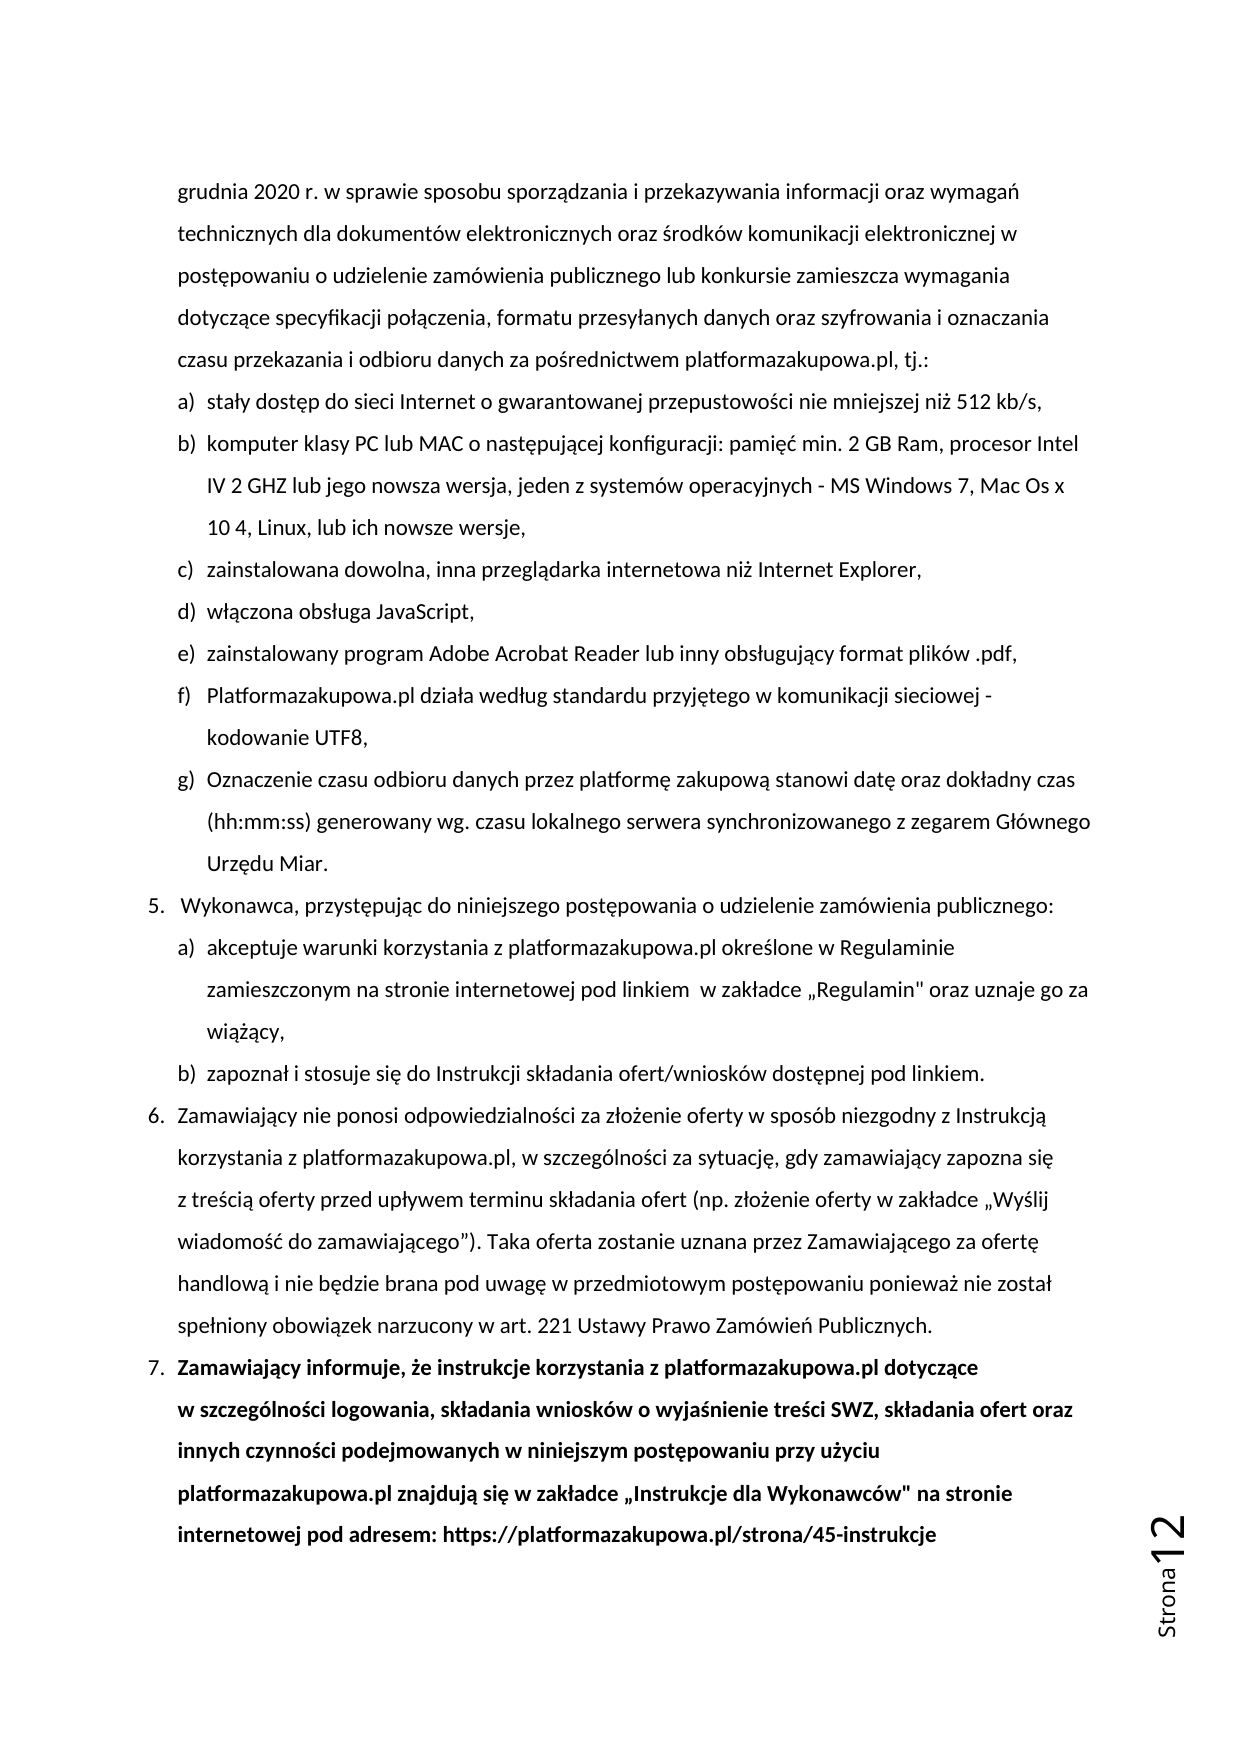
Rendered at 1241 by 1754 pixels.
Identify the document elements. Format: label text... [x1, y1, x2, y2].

text d) włączona obsługa JavaScript, [177, 597, 1093, 625]
text f) Platformazakupowa.pl działa według standardu przyjętego w komunikacji sieciowej - kodowanie UTF8, [177, 681, 1093, 751]
text b) zapoznał i stosuje się do Instrukcji składania ofert/wniosków dostępnej pod linkiem. [177, 1059, 1093, 1087]
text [148, 177, 1093, 373]
text e) zainstalowany program Adobe Acrobat Reader lub inny obsługujący format plików .pdf, [177, 639, 1093, 667]
text g) Oznaczenie czasu odbioru danych przez platformę zakupową stanowi datę oraz dokładny czas (hh:mm:ss) generowany wg. czasu lokalnego serwera synchronizowanego z zegarem Głównego Urzędu Miar. [177, 765, 1093, 877]
text c) zainstalowana dowolna, inna przeglądarka internetowa niż Internet Explorer, [177, 555, 1093, 583]
text a) stały dostęp do sieci Internet o gwarantowanej przepustowości nie mniejszej niż 512 kb/s, [177, 387, 1093, 415]
text a) akceptuje warunki korzystania z platformazakupowa.pl określone w Regulaminie zamieszczonym na stronie internetowej pod linkiem w zakładce „Regulamin" oraz uznaje go za wiążący, [177, 933, 1093, 1045]
text b) komputer klasy PC lub MAC o następującej konfiguracji: pamięć min. 2 GB Ram, procesor Intel IV 2 GHZ lub jego nowsza wersja, jeden z systemów operacyjnych - MS Windows 7, Mac Os x 10 4, Linux, lub ich nowsze wersje, [177, 429, 1093, 541]
text 5. Wykonawca, przystępując do niniejszego postępowania o udzielenie zamówienia publicznego: [148, 891, 1093, 919]
text 6. Zamawiający nie ponosi odpowiedzialności za złożenie oferty w sposób niezgodny z Instrukcją korzystania z platformazakupowa.pl, w szczególności za sytuację, gdy zamawiający zapozna się z treścią oferty przed upływem terminu składania ofert (np. złożenie oferty w zakładce „Wyślij wiadomość do zamawiającego”). Taka oferta zostanie uznana przez Zamawiającego za ofertę handlową i nie będzie brana pod uwagę w przedmiotowym postępowaniu ponieważ nie został spełniony obowiązek narzucony w art. 221 Ustawy Prawo Zamówień Publicznych. [148, 1101, 1093, 1339]
text 7. Zamawiający informuje, że instrukcje korzystania z platformazakupowa.pl dotyczące w szczególności logowania, składania wniosków o wyjaśnienie treści SWZ, składania ofert oraz innych czynności podejmowanych w niniejszym postępowaniu przy użyciu platformazakupowa.pl znajdują się w zakładce „Instrukcje dla Wykonawców" na stronie internetowej pod adresem: https://platformazakupowa.pl/strona/45-instrukcje [148, 1353, 1093, 1549]
